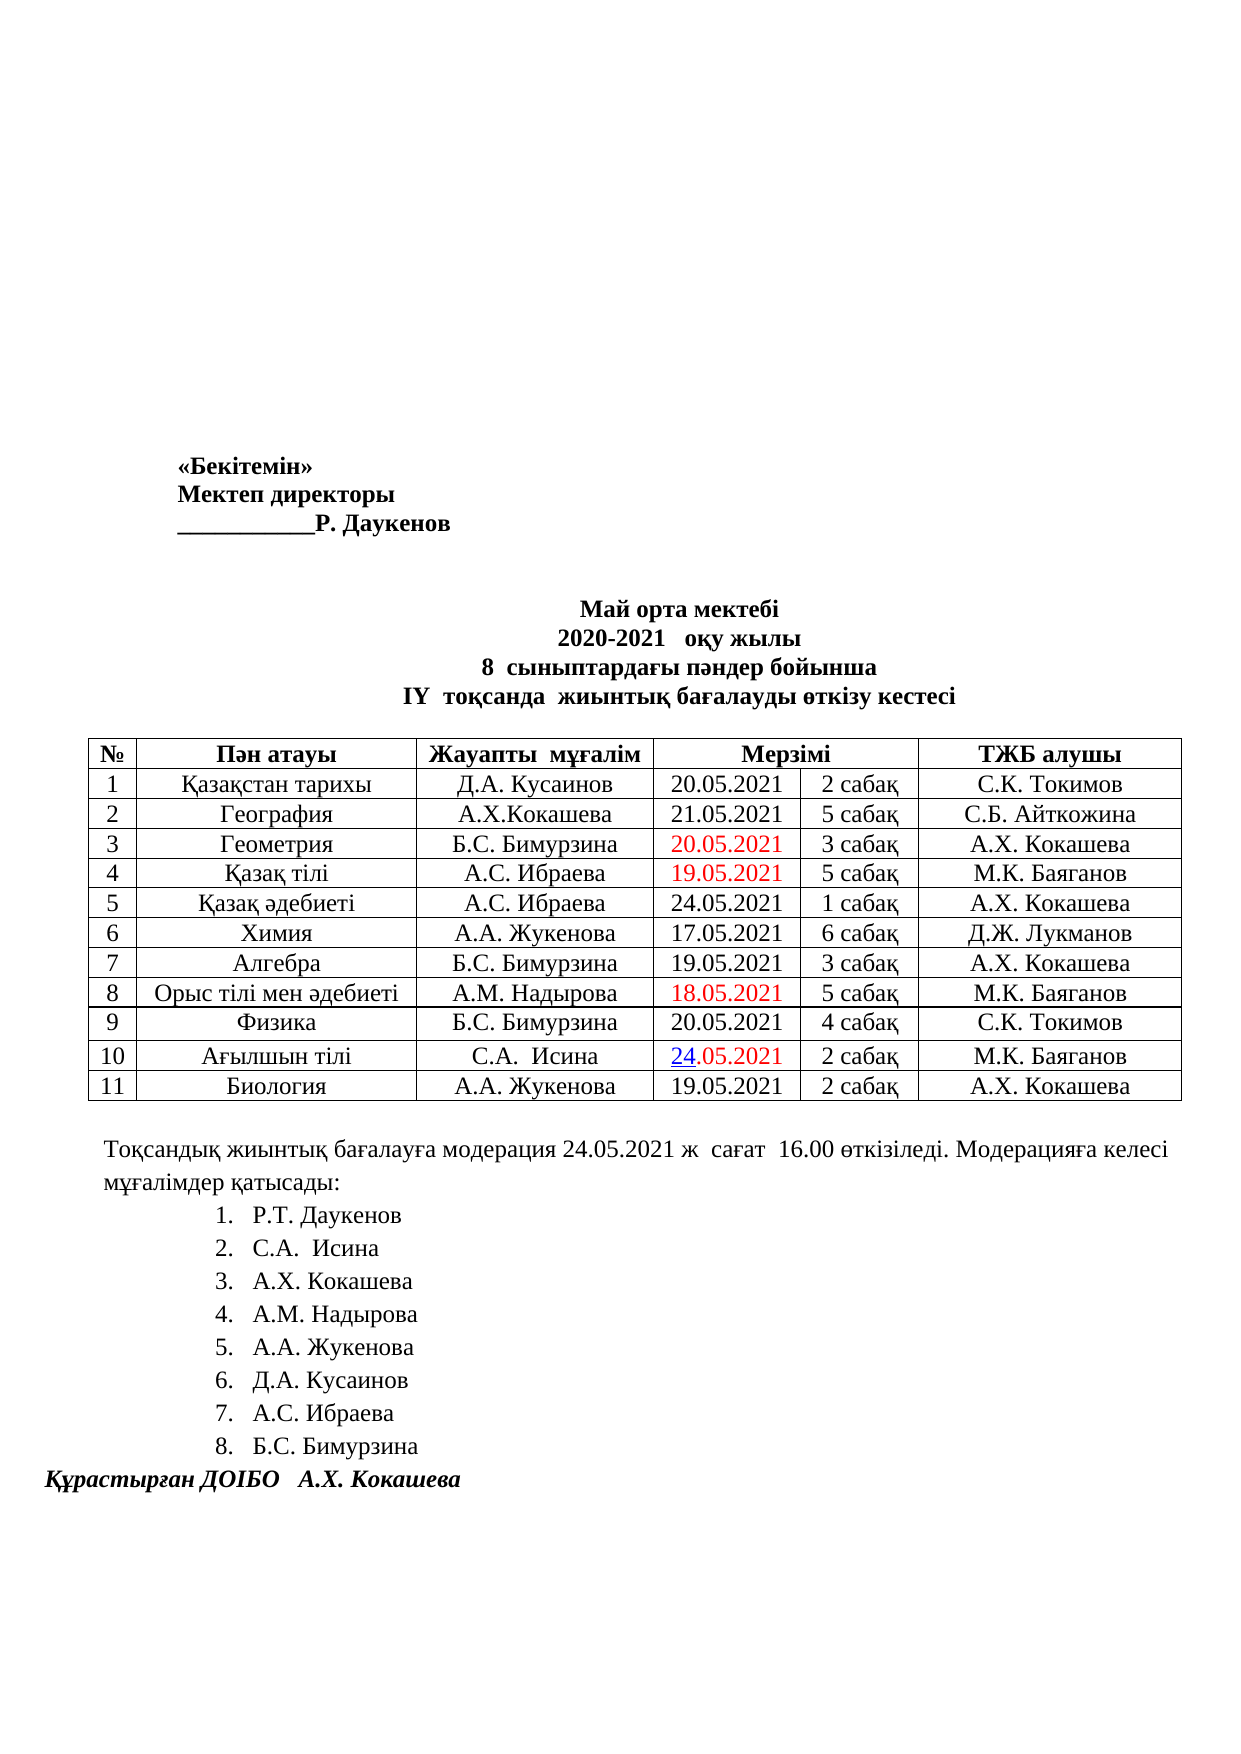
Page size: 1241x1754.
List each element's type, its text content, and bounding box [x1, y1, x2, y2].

table_cell 24.05.2021 [654, 1041, 800, 1070]
list Р.Т. Даукенов [215, 1200, 1181, 1228]
table_cell Физика [137, 1008, 416, 1040]
text «Бекітемін» [177, 451, 1181, 479]
table_cell Б.С. Бимурзина [417, 948, 653, 977]
text 8 сыныптардағы пәндер бойынша [177, 652, 1181, 681]
table_cell Алгебра [137, 948, 416, 977]
table_cell 2 [89, 799, 136, 828]
table_cell 19.05.2021 [654, 948, 800, 977]
table_cell Қазақ тілі [137, 859, 416, 887]
table_cell М.К. Баяганов [919, 1041, 1181, 1070]
table_cell 6 сабақ [801, 918, 918, 947]
table_cell Биология [137, 1071, 416, 1099]
table_cell С.К. Токимов [919, 769, 1181, 798]
list А.С. Ибраева [215, 1398, 1181, 1427]
table_cell 17.05.2021 [654, 918, 800, 947]
table_cell География [137, 799, 416, 828]
table_cell 3 [89, 829, 136, 857]
list С.А. Исина [215, 1233, 1181, 1261]
table_cell 3 сабақ [801, 829, 918, 857]
table_cell 2 сабақ [801, 769, 918, 798]
table_cell 2 сабақ [801, 1071, 918, 1099]
list А.А. Жукенова [215, 1332, 1181, 1361]
table_cell А.Х. Кокашева [919, 948, 1181, 977]
table_cell Геометрия [137, 829, 416, 857]
table_cell М.К. Баяганов [919, 978, 1181, 1006]
table_cell 11 [89, 1071, 136, 1099]
list Д.А. Кусаинов [215, 1365, 1181, 1393]
text Құрастырған ДОІБО А.Х. Кокашева [44, 1464, 1181, 1493]
text Тоқсандық жиынтық бағалауға модерация 24.05.2021 ж сағат 16.00 өткізіледі. Модерацияға келесі мұғалімдер қатысады: [103, 1134, 1181, 1195]
table_cell 7 [89, 948, 136, 977]
text ІҮ тоқсанда жиынтық бағалауды өткізу кестесі [177, 681, 1181, 709]
table_cell Орыс тілі мен әдебиеті [137, 978, 416, 1006]
table_cell А.С. Ибраева [417, 859, 653, 887]
table_cell Қазақстан тарихы [137, 769, 416, 798]
table_cell 5 сабақ [801, 978, 918, 1006]
table_cell С.К. Токимов [919, 1008, 1181, 1040]
table_cell 1 сабақ [801, 888, 918, 917]
table_header Мерзімі [654, 739, 918, 768]
table_cell А.Х. Кокашева [919, 888, 1181, 917]
table_cell 24.05.2021 [654, 888, 800, 917]
table_cell 4 [89, 859, 136, 887]
table_cell А.Х. Кокашева [919, 1071, 1181, 1099]
table_cell М.К. Баяганов [919, 859, 1181, 887]
table_cell 6 [89, 918, 136, 947]
table_cell Қазақ әдебиеті [137, 888, 416, 917]
table_cell 5 [89, 888, 136, 917]
table_cell 20.05.2021 [654, 1008, 800, 1040]
table_cell А.А. Жукенова [417, 918, 653, 947]
table_cell 2 сабақ [801, 1041, 918, 1070]
table_header Пән атауы [137, 739, 416, 768]
table_cell Д.А. Кусаинов [417, 769, 653, 798]
table_cell Ағылшын тілі [137, 1041, 416, 1070]
text Мектеп директоры [177, 479, 1181, 508]
list Б.С. Бимурзина [215, 1431, 1181, 1459]
list А.Х. Кокашева [215, 1266, 1181, 1294]
table_cell 20.05.2021 [654, 769, 800, 798]
table_cell 1 [89, 769, 136, 798]
table_cell А.Х.Кокашева [417, 799, 653, 828]
table_cell А.М. Надырова [417, 978, 653, 1006]
table_cell 4 сабақ [801, 1008, 918, 1040]
table_cell 20.05.2021 [654, 829, 800, 857]
table_cell С.Б. Айткожина [919, 799, 1181, 828]
table_cell А.А. Жукенова [417, 1071, 653, 1099]
text Май орта мектебі [177, 594, 1181, 623]
table_cell А.С. Ибраева [417, 888, 653, 917]
table_cell 5 сабақ [801, 799, 918, 828]
table_cell 18.05.2021 [654, 978, 800, 1006]
text ___________Р. Даукенов [177, 508, 1181, 537]
table_cell А.Х. Кокашева [919, 829, 1181, 857]
table_header № [89, 739, 136, 768]
table_cell 10 [89, 1041, 136, 1070]
table_cell 5 сабақ [801, 859, 918, 887]
table_cell Д.Ж. Лукманов [919, 918, 1181, 947]
table_cell С.А. Исина [417, 1041, 653, 1070]
table_cell 8 [89, 978, 136, 1006]
list А.М. Надырова [215, 1299, 1181, 1327]
table_header ТЖБ алушы [919, 739, 1181, 768]
table_cell 19.05.2021 [654, 859, 800, 887]
table_cell 21.05.2021 [654, 799, 800, 828]
table_cell Химия [137, 918, 416, 947]
text 2020-2021 оқу жылы [177, 623, 1181, 652]
table_cell 9 [89, 1008, 136, 1040]
table_cell Б.С. Бимурзина [417, 1008, 653, 1040]
table_header Жауапты мұғалім [417, 739, 653, 768]
table_cell Б.С. Бимурзина [417, 829, 653, 857]
table_cell 3 сабақ [801, 948, 918, 977]
table_cell 19.05.2021 [654, 1071, 800, 1099]
